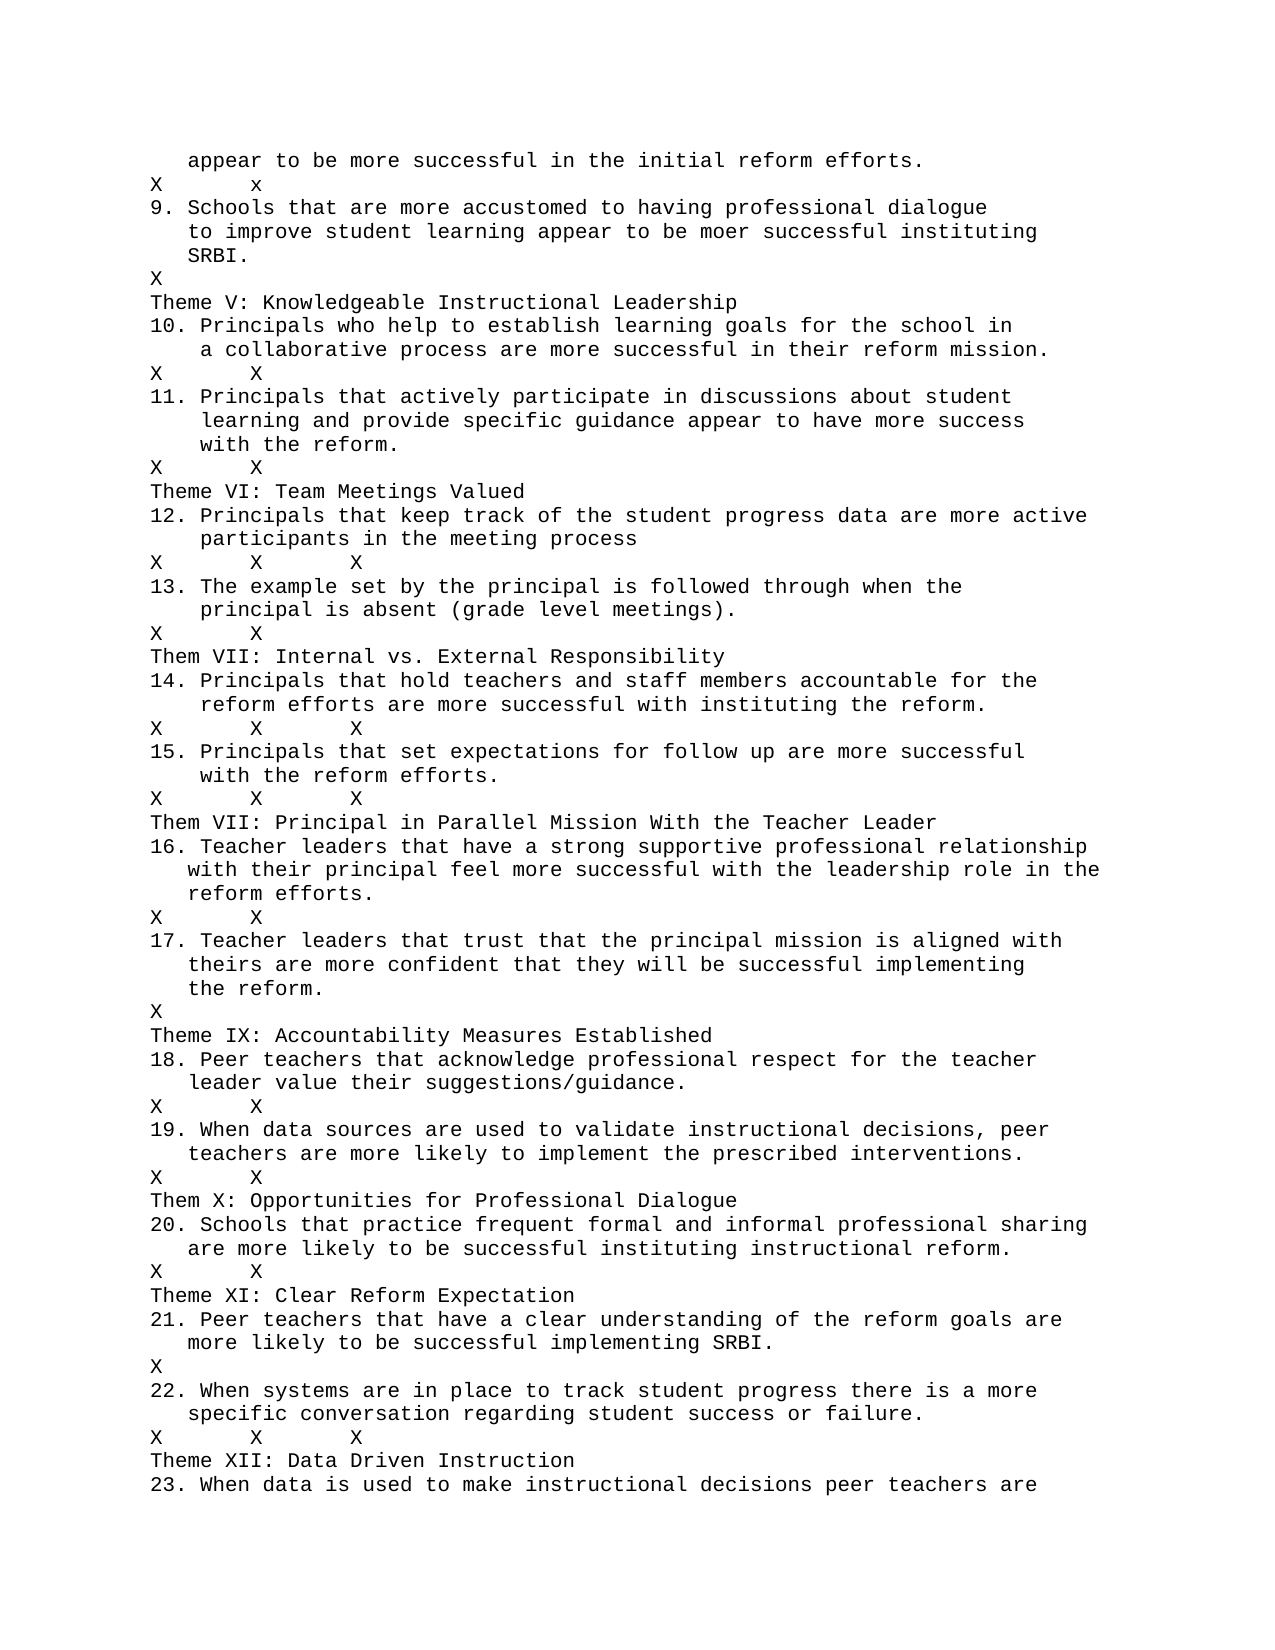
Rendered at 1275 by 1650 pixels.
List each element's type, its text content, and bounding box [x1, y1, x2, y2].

text 10. Principals who help to establish learning goals for the school in [150, 316, 1125, 339]
text 17. Teacher leaders that trust that the principal mission is aligned with [150, 930, 1125, 954]
text with the reform. X X [150, 434, 1125, 481]
text the reform. X [150, 978, 1125, 1025]
text Theme VI: Team Meetings Valued [150, 481, 1125, 505]
text reform efforts. X X [150, 883, 1125, 930]
text with the reform efforts. X X X [150, 765, 1125, 812]
text 15. Principals that set expectations for follow up are more successful [150, 741, 1125, 765]
text are more likely to be successful instituting instructional reform. X X [150, 1238, 1125, 1285]
text more likely to be successful implementing SRBI. X [150, 1332, 1125, 1379]
text reform efforts are more successful with instituting the reform. X X X [150, 694, 1125, 741]
text 19. When data sources are used to validate instructional decisions, peer [150, 1119, 1125, 1143]
text Them X: Opportunities for Professional Dialogue [150, 1190, 1125, 1214]
text 22. When systems are in place to track student progress there is a more [150, 1379, 1125, 1403]
text leader value their suggestions/guidance. X X [150, 1072, 1125, 1119]
text specific conversation regarding student success or failure. X X X [150, 1403, 1125, 1451]
text Theme XI: Clear Reform Expectation [150, 1285, 1125, 1309]
text SRBI. X [150, 244, 1125, 292]
text Theme V: Knowledgeable Instructional Leadership [150, 292, 1125, 316]
text 20. Schools that practice frequent formal and informal professional sharing [150, 1214, 1125, 1238]
text teachers are more likely to implement the prescribed interventions. X X [150, 1143, 1125, 1190]
text to improve student learning appear to be moer successful instituting [150, 221, 1125, 244]
text Them VII: Principal in Parallel Mission With the Teacher Leader [150, 812, 1125, 836]
text 18. Peer teachers that acknowledge professional respect for the teacher [150, 1048, 1125, 1072]
text Them VII: Internal vs. External Responsibility [150, 647, 1125, 670]
text Theme IX: Accountability Measures Established [150, 1025, 1125, 1048]
text 9. Schools that are more accustomed to having professional dialogue [150, 197, 1125, 221]
text 12. Principals that keep track of the student progress data are more active [150, 505, 1125, 528]
text 13. The example set by the principal is followed through when the [150, 576, 1125, 599]
text learning and provide specific guidance appear to have more success [150, 410, 1125, 434]
text 16. Teacher leaders that have a strong supportive professional relationship [150, 836, 1125, 859]
text with their principal feel more successful with the leadership role in the [150, 859, 1125, 883]
text participants in the meeting process X X X [150, 528, 1125, 576]
text 11. Principals that actively participate in discussions about student [150, 386, 1125, 410]
text principal is absent (grade level meetings). X X [150, 599, 1125, 647]
text appear to be more successful in the initial reform efforts. X x [150, 150, 1125, 197]
text theirs are more confident that they will be successful implementing [150, 954, 1125, 978]
text 14. Principals that hold teachers and staff members accountable for the [150, 670, 1125, 694]
text 21. Peer teachers that have a clear understanding of the reform goals are [150, 1309, 1125, 1332]
text Theme XII: Data Driven Instruction [150, 1451, 1125, 1474]
text 23. When data is used to make instructional decisions peer teachers are [150, 1474, 1125, 1498]
text a collaborative process are more successful in their reform mission. X X [150, 339, 1125, 386]
